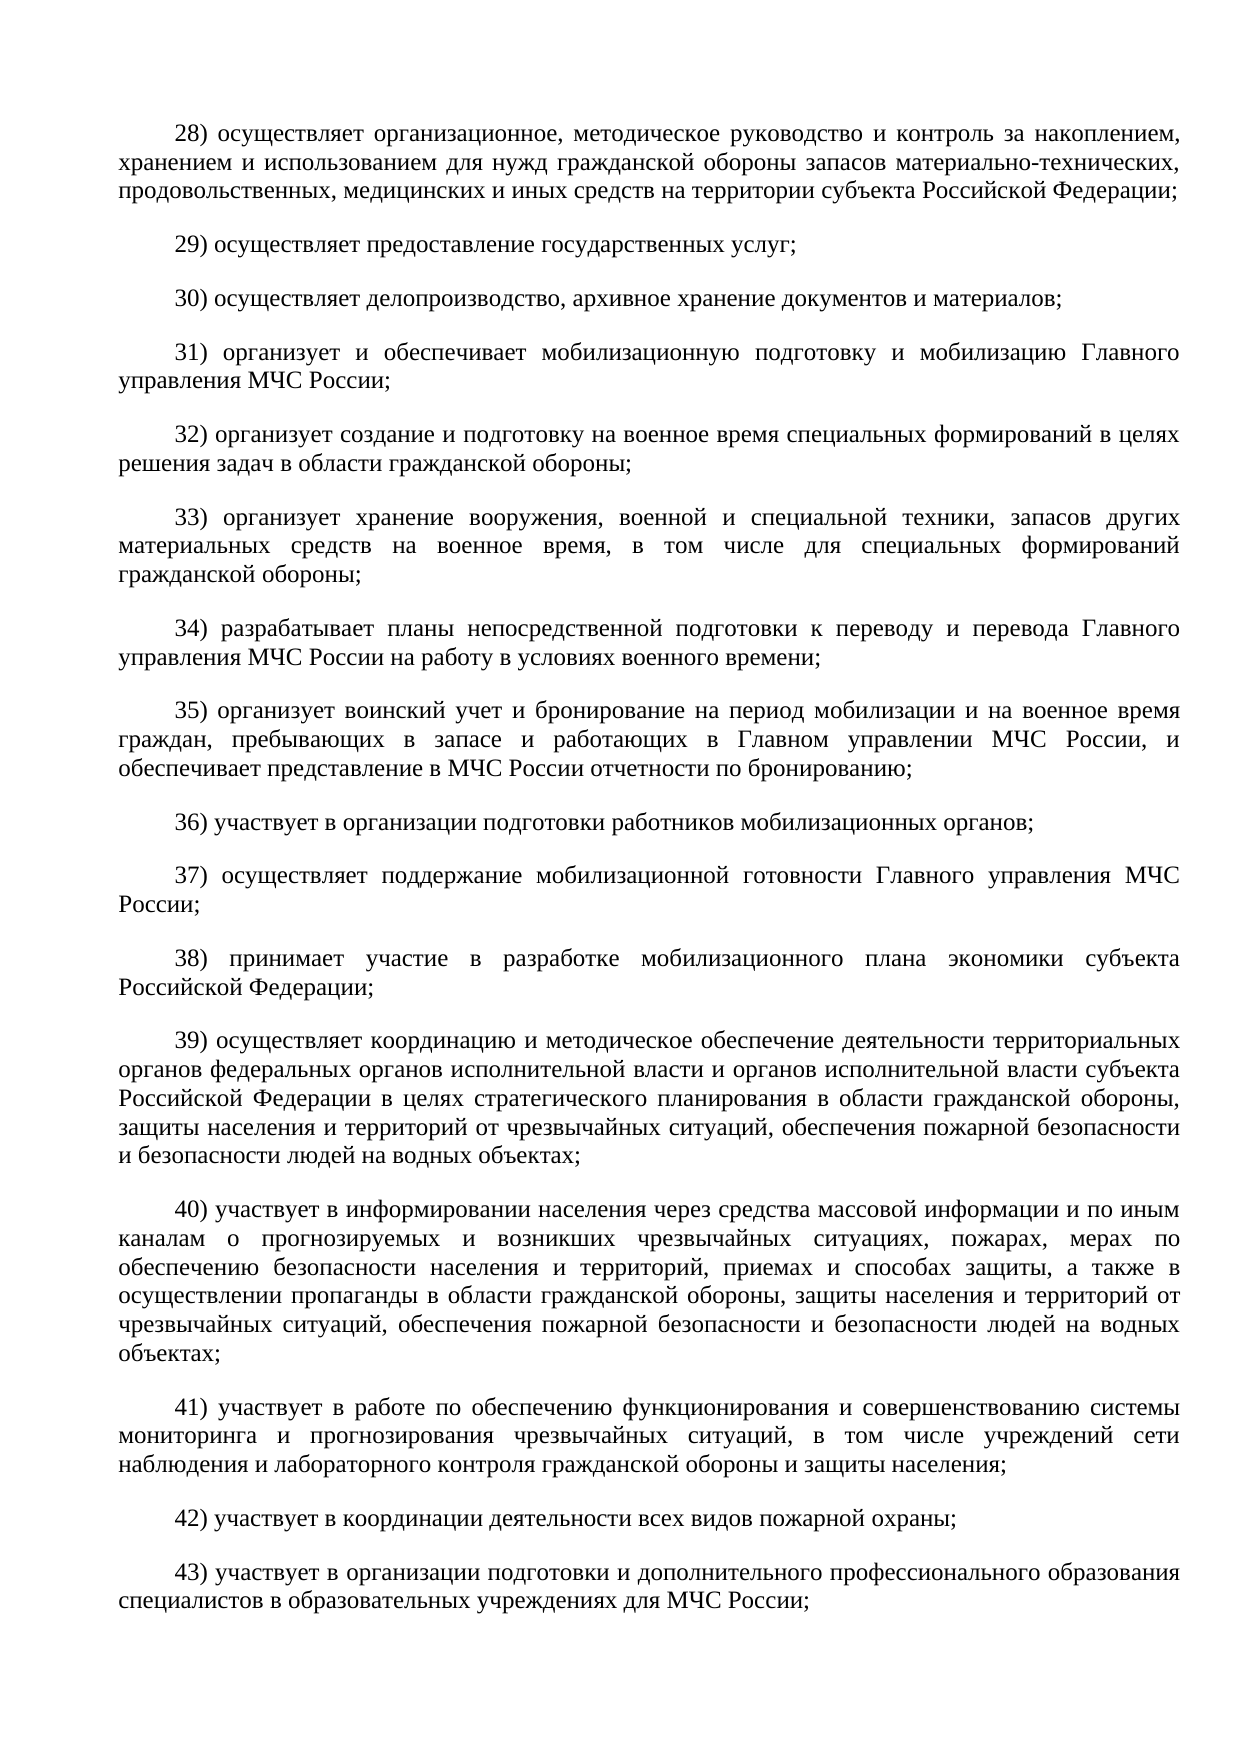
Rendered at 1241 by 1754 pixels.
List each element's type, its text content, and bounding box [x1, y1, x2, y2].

text 32) организует создание и подготовку на военное время специальных формирований в целях решения задач в области гражданской обороны; [118, 419, 1181, 477]
text 41) участвует в работе по обеспечению функционирования и совершенствованию системы мониторинга и прогнозирования чрезвычайных ситуаций, в том числе учреждений сети наблюдения и лабораторного контроля гражданской обороны и защиты населения; [118, 1392, 1181, 1478]
text 42) участвует в координации деятельности всех видов пожарной охраны; [118, 1503, 1181, 1532]
text 34) разрабатывает планы непосредственной подготовки к переводу и перевода Главного управления МЧС России на работу в условиях военного времени; [118, 613, 1181, 671]
text 35) организует воинский учет и бронирование на период мобилизации и на военное время граждан, пребывающих в запасе и работающих в Главном управлении МЧС России, и обеспечивает представление в МЧС России отчетности по бронированию; [118, 696, 1181, 782]
text 40) участвует в информировании населения через средства массовой информации и по иным каналам о прогнозируемых и возникших чрезвычайных ситуациях, пожарах, мерах по обеспечению безопасности населения и территорий, приемах и способах защиты, а также в осуществлении пропаганды в области гражданской обороны, защиты населения и территорий от чрезвычайных ситуаций, обеспечения пожарной безопасности и безопасности людей на водных объектах; [118, 1194, 1181, 1367]
text 36) участвует в организации подготовки работников мобилизационных органов; [118, 807, 1181, 836]
text 43) участвует в организации подготовки и дополнительного профессионального образования специалистов в образовательных учреждениях для МЧС России; [118, 1557, 1181, 1614]
text 39) осуществляет координацию и методическое обеспечение деятельности территориальных органов федеральных органов исполнительной власти и органов исполнительной власти субъекта Российской Федерации в целях стратегического планирования в области гражданской обороны, защиты населения и территорий от чрезвычайных ситуаций, обеспечения пожарной безопасности и безопасности людей на водных объектах; [118, 1026, 1181, 1169]
text 31) организует и обеспечивает мобилизационную подготовку и мобилизацию Главного управления МЧС России; [118, 337, 1181, 394]
text 28) осуществляет организационное, методическое руководство и контроль за накоплением, хранением и использованием для нужд гражданской обороны запасов материально-технических, продовольственных, медицинских и иных средств на территории субъекта Российской Федерации; [118, 118, 1181, 204]
text 30) осуществляет делопроизводство, архивное хранение документов и материалов; [118, 283, 1181, 312]
text 38) принимает участие в разработке мобилизационного плана экономики субъекта Российской Федерации; [118, 943, 1181, 1001]
text 37) осуществляет поддержание мобилизационной готовности Главного управления МЧС России; [118, 861, 1181, 918]
text 29) осуществляет предоставление государственных услуг; [118, 229, 1181, 258]
text 33) организует хранение вооружения, военной и специальной техники, запасов других материальных средств на военное время, в том числе для специальных формирований гражданской обороны; [118, 502, 1181, 588]
